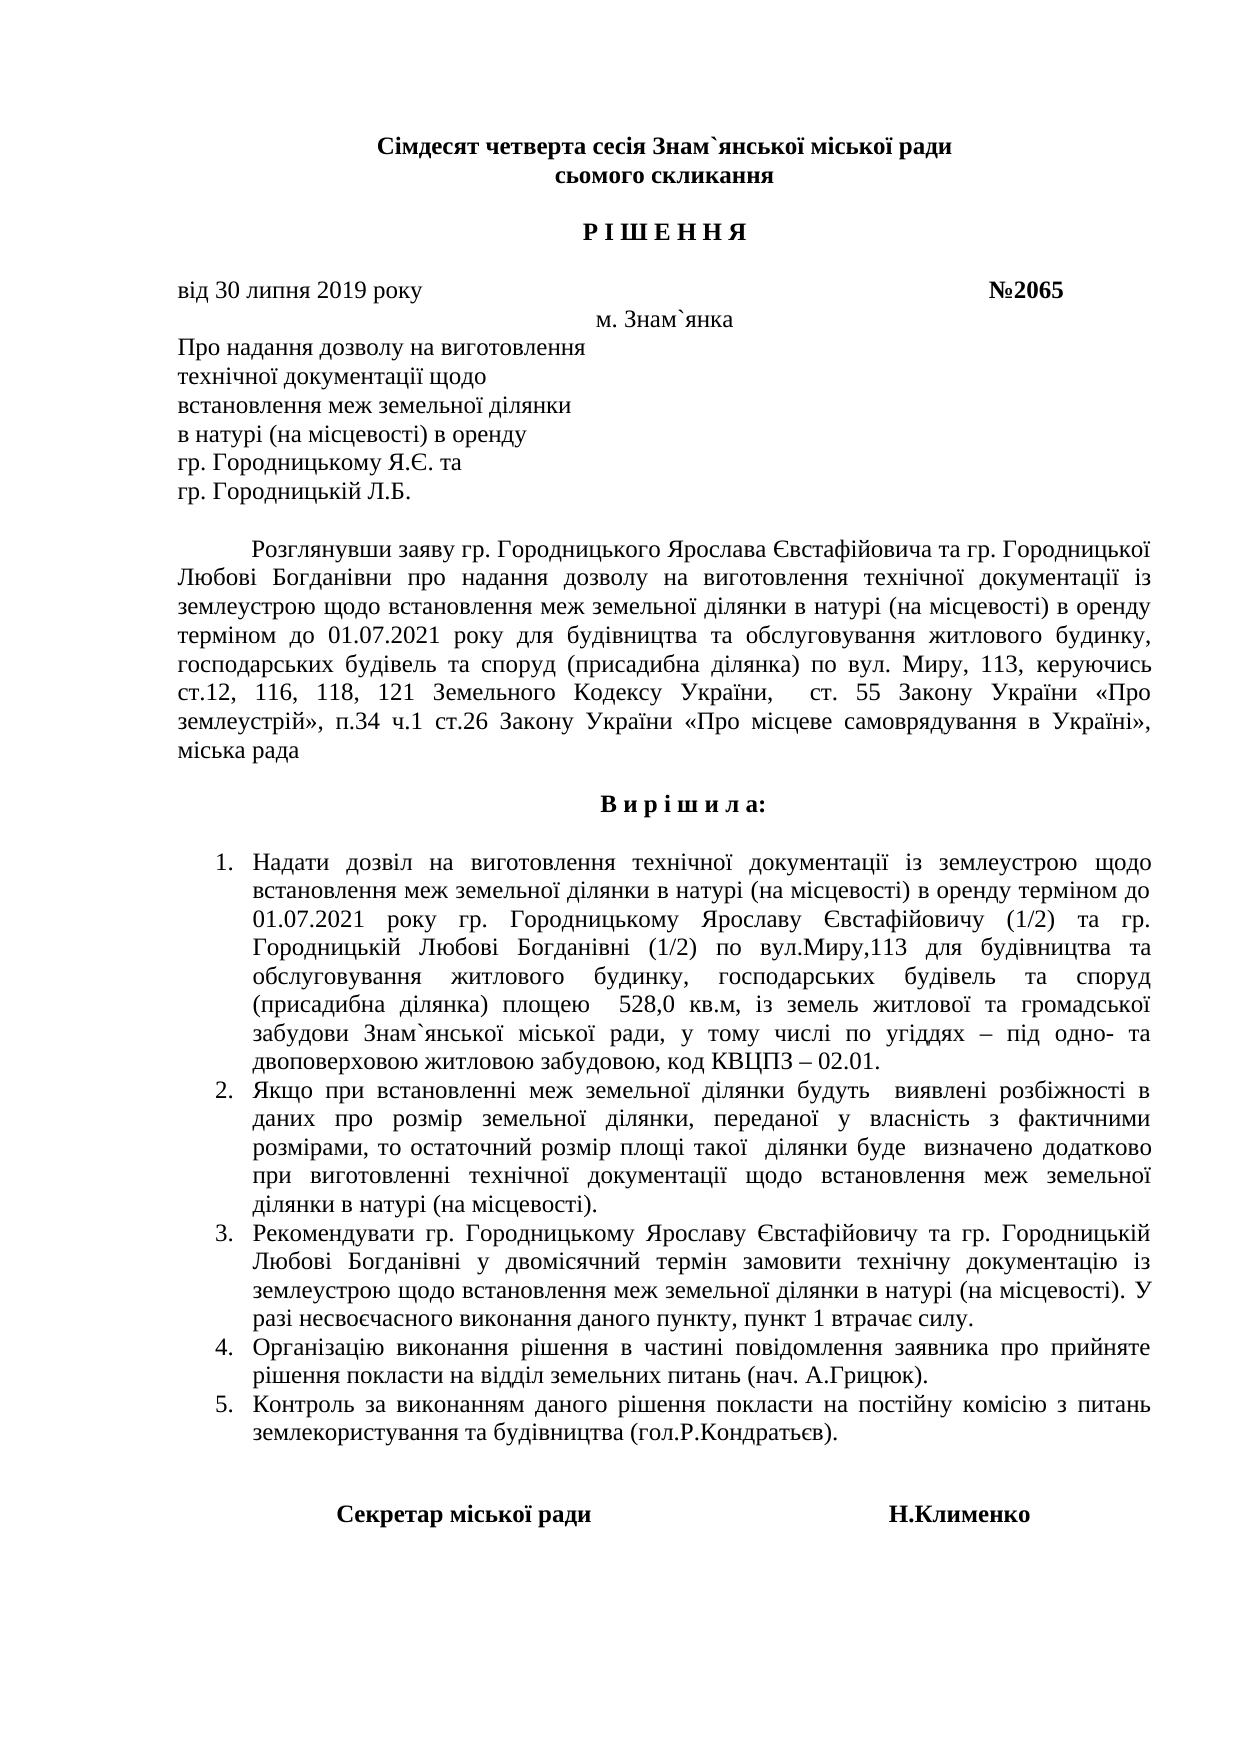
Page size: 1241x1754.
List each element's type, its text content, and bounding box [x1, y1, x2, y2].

list Надати дозвіл на виготовлення технічної документації із землеустрою щодо встановлення меж земельної ділянки в натурі (на місцевості) в оренду терміном до 01.07.2021 року гр. Городницькому Ярославу Євстафійовичу (1/2) та гр. Городницькій Любові Богданівні (1/2) по вул.Миру,113 для будівництва та обслуговування житлового будинку, господарських будівель та споруд (присадибна ділянка) площею 528,0 кв.м, із земель житлової та громадської забудови Знам`янської міської ради, у тому числі по угіддях – під одно- та двоповерховою житловою забудовою, код КВЦПЗ – 02.01. [215, 847, 1152, 1076]
text Розглянувши заяву гр. Городницького Ярослава Євстафійовича та гр. Городницької Любові Богданівни про надання дозволу на виготовлення технічної документації із землеустрою щодо встановлення меж земельної ділянки в натурі (на місцевості) в оренду терміном до 01.07.2021 року для будівництва та обслуговування житлового будинку, господарських будівель та споруд (присадибна ділянка) по вул. Миру, 113, керуючись ст.12, 116, 118, 121 Земельного Кодексу України, ст. 55 Закону України «Про землеустрій», п.34 ч.1 ст.26 Закону України «Про місцеве самоврядування в Україні», міська рада [177, 534, 1152, 764]
list Контроль за виконанням даного рішення покласти на постійну комісію з питань землекористування та будівництва (гол.Р.Кондратьєв). [215, 1389, 1152, 1447]
text гр. Городницькій Л.Б. [177, 476, 616, 505]
text гр. Городницькому Я.Є. та [177, 447, 616, 476]
text В и р і ш и л а: [215, 790, 1152, 819]
text Про надання дозволу на виготовлення технічної документації щодо встановлення меж земельної ділянки в натурі (на місцевості) в оренду [177, 332, 590, 447]
list Рекомендувати гр. Городницькому Ярославу Євстафійовичу та гр. Городницькій Любові Богданівні у двомісячний термін замовити технічну документацію із землеустрою щодо встановлення меж земельної ділянки в натурі (на місцевості). У разі несвоєчасного виконання даного пункту, пункт 1 втрачає силу. [215, 1218, 1152, 1332]
text Сімдесят четверта сесія Знам`янської міської ради [177, 131, 1152, 160]
text Секретар міської ради Н.Клименко [215, 1499, 1152, 1528]
list Якщо при встановленні меж земельної ділянки будуть виявлені розбіжності в даних про розмір земельної ділянки, переданої у власність з фактичними розмірами, то остаточний розмір площі такої ділянки буде визначено додатково при виготовленні технічної документації щодо встановлення меж земельної ділянки в натурі (на місцевості). [215, 1076, 1152, 1218]
list Організацію виконання рішення в частині повідомлення заявника про прийняте рішення покласти на відділ земельних питань (нач. А.Грицюк). [215, 1332, 1152, 1389]
text сьомого скликання [177, 160, 1152, 189]
text від 30 липня 2019 року №2065 [177, 275, 1152, 304]
text м. Знам`янка [177, 304, 1152, 332]
subtitle Р І Ш Е Н Н Я [177, 217, 1152, 246]
